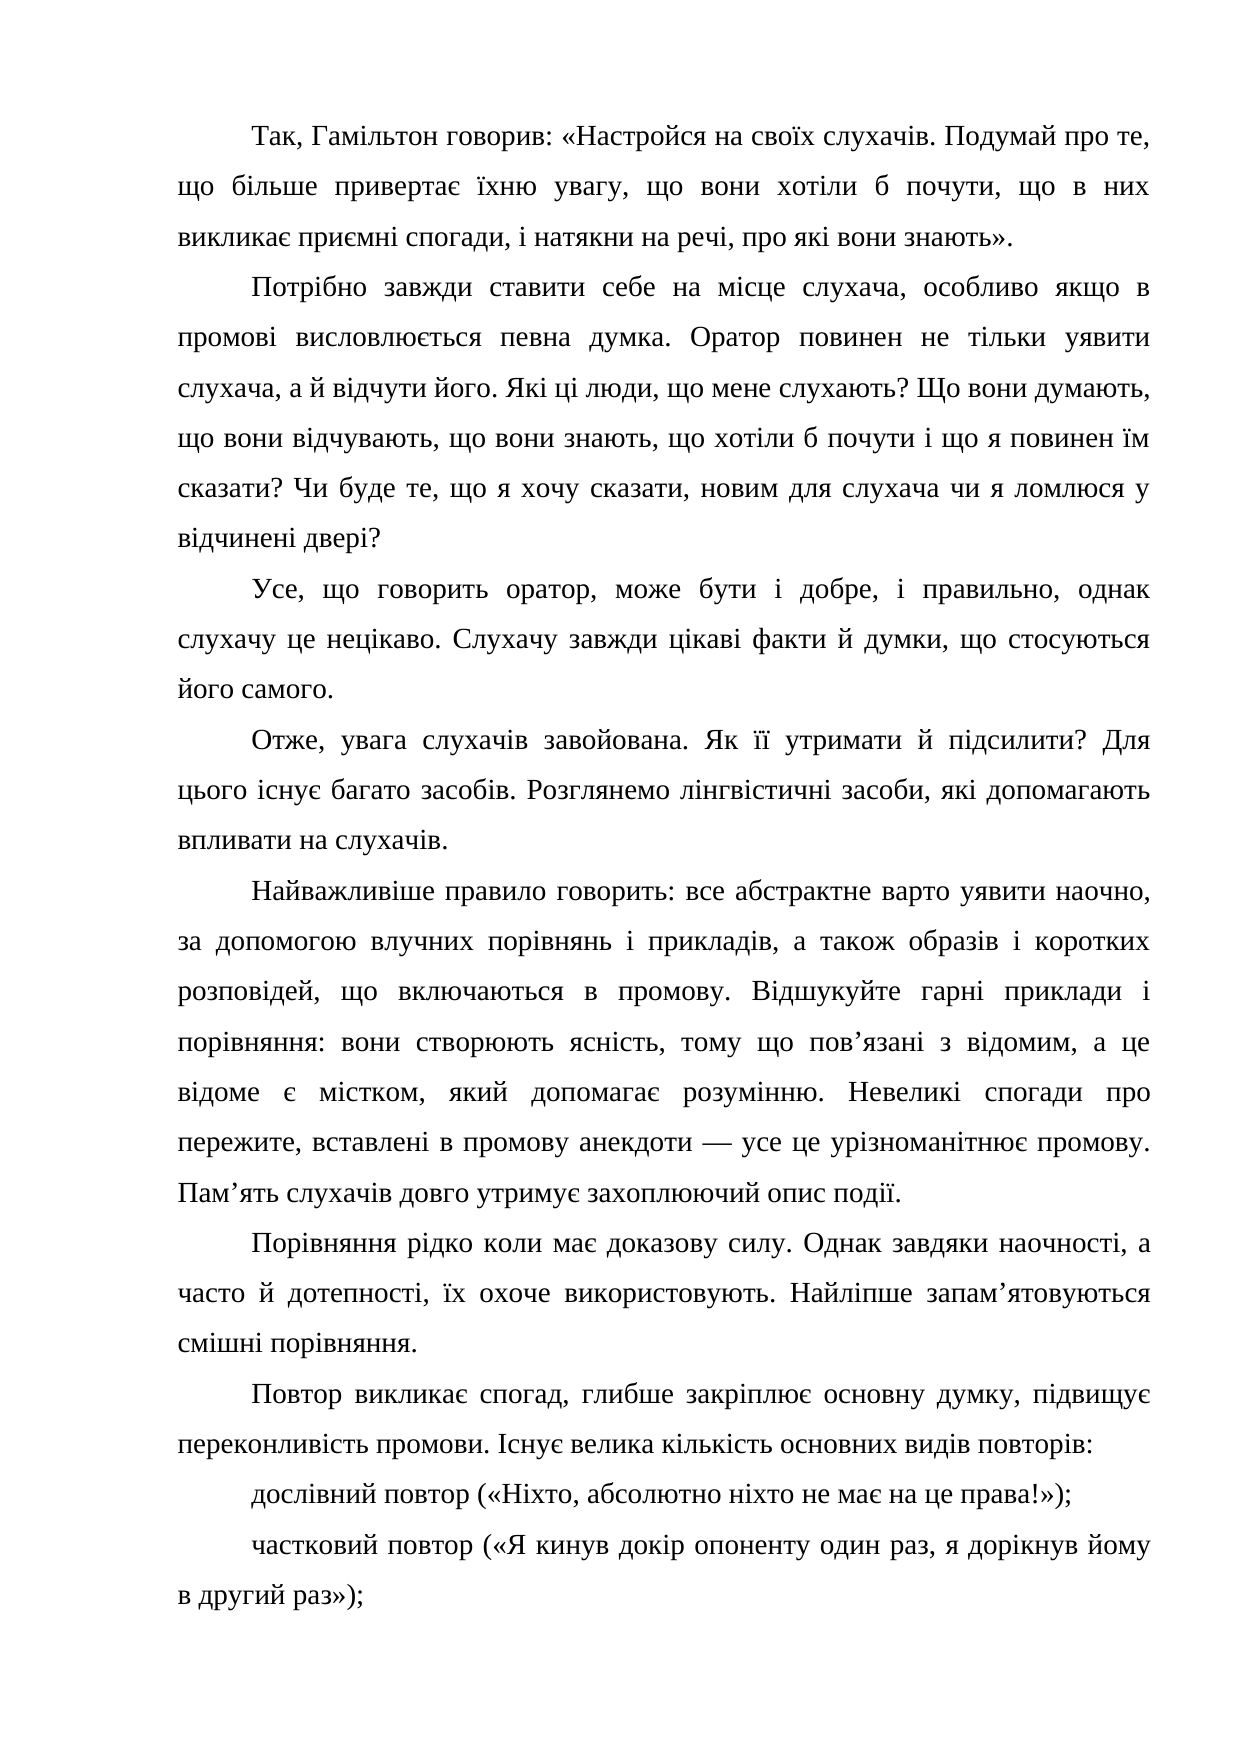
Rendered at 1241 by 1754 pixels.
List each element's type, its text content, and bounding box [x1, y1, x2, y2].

text Повтор викликає спогад, глибше закріплює основну думку, підвищує переконливість промови. Існує велика кількість основних видів повторів: [177, 1376, 1152, 1460]
text Так, Гамільтон говорив: «Настройся на своїх слухачів. Подумай про те, що більше привертає їхню увагу, що вони хотіли б почути, що в них викликає приємні спогади, і натякни на речі, про які вони знають». [177, 118, 1152, 252]
text частковий повтор («Я кинув докір опоненту один раз, я дорікнув йому в другий раз»); [177, 1527, 1152, 1611]
text Порівняння рідко коли має доказову силу. Однак завдяки наочності, а часто й дотепності, їх охоче використовують. Найліпше запам’ятовуються смішні порівняння. [177, 1225, 1152, 1359]
text Найважливіше правило говорить: все абстрактне варто уявити наочно, за допомогою влучних порівнянь і прикладів, а також образів і коротких розповідей, що включаються в промову. Відшукуйте гарні приклади і порівняння: вони створюють ясність, тому що пов’язані з відомим, а це відоме є містком, який допомагає розумінню. Невеликі спогади про пережите, вставлені в промову анекдоти — усе це урізноманітнює промову. Пам’ять слухачів довго утримує захоплюючий опис події. [177, 873, 1152, 1208]
text дослівний повтор («Ніхто, абсолютно ніхто не має на це права!»); [177, 1477, 1152, 1510]
text Потрібно завжди ставити себе на місце слухача, особливо якщо в промові висловлюється певна думка. Оратор повинен не тільки уявити слухача, а й відчути його. Які ці люди, що мене слухають? Що вони думають, що вони відчувають, що вони знають, що хотіли б почути і що я повинен їм сказати? Чи буде те, що я хочу сказати, новим для слухача чи я ломлюся у відчинені двері? [177, 269, 1152, 554]
text Отже, увага слухачів завойована. Як її утримати й підсилити? Для цього існує багато засобів. Розглянемо лінгвістичні засоби, які допомагають впливати на слухачів. [177, 722, 1152, 856]
text Усе, що говорить оратор, може бути і добре, і правильно, однак слухачу це нецікаво. Слухачу завжди цікаві факти й думки, що стосуються його самого. [177, 571, 1152, 705]
